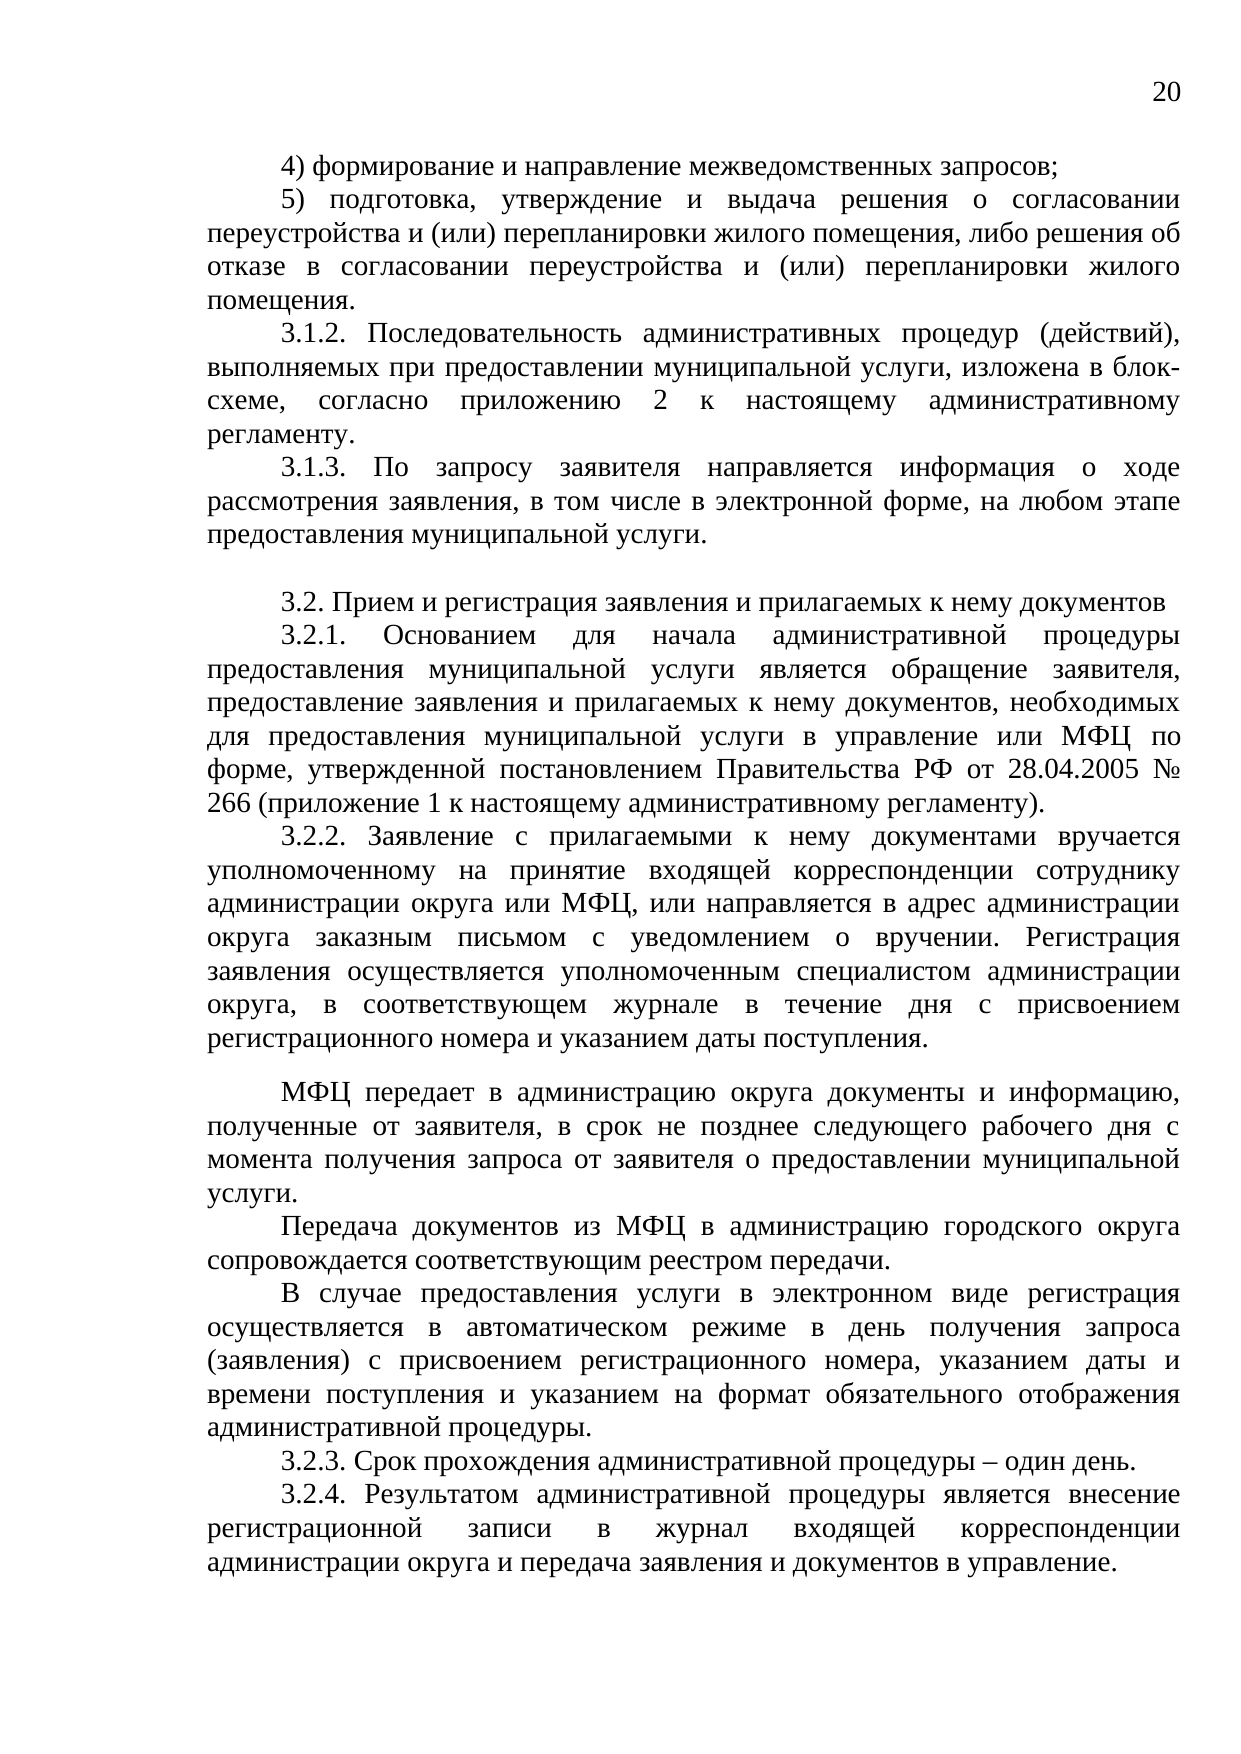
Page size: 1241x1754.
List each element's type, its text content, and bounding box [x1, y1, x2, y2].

text Передача документов из МФЦ в администрацию городского округа сопровождается соответствующим реестром передачи. [207, 1208, 1181, 1275]
text 3.2.3. Срок прохождения административной процедуры – один день. [207, 1443, 1181, 1477]
text 3.2. Прием и регистрация заявления и прилагаемых к нему документов [207, 584, 1181, 617]
text 3.2.1. Основанием для начала административной процедуры предоставления муниципальной услуги является обращение заявителя, предоставление заявления и прилагаемых к нему документов, необходимых для предоставления муниципальной услуги в управление или МФЦ по форме, утвержденной постановлением Правительства РФ от 28.04.2005 № 266 (приложение 1 к настоящему административному регламенту). [207, 617, 1181, 818]
text 3.2.2. Заявление с прилагаемыми к нему документами вручается уполномоченному на принятие входящей корреспонденции сотруднику администрации округа или МФЦ, или направляется в адрес администрации округа заказным письмом с уведомлением о вручении. Регистрация заявления осуществляется уполномоченным специалистом администрации округа, в соответствующем журнале в течение дня с присвоением регистрационного номера и указанием даты поступления. [207, 818, 1181, 1053]
text МФЦ передает в администрацию округа документы и информацию, полученные от заявителя, в срок не позднее следующего рабочего дня с момента получения запроса от заявителя о предоставлении муниципальной услуги. [207, 1074, 1181, 1208]
text 3.2.4. Результатом административной процедуры является внесение регистрационной записи в журнал входящей корреспонденции администрации округа и передача заявления и документов в управление. [207, 1477, 1181, 1577]
text 3.1.3. По запросу заявителя направляется информация о ходе рассмотрения заявления, в том числе в электронной форме, на любом этапе предоставления муниципальной услуги. [207, 449, 1181, 550]
text 3.1.2. Последовательность административных процедур (действий), выполняемых при предоставлении муниципальной услуги, изложена в блок-схеме, согласно приложению 2 к настоящему административному регламенту. [207, 315, 1181, 449]
text 4) формирование и направление межведомственных запросов; [207, 148, 1181, 181]
text 5) подготовка, утверждение и выдача решения о согласовании переустройства и (или) перепланировки жилого помещения, либо решения об отказе в согласовании переустройства и (или) перепланировки жилого помещения. [207, 181, 1181, 315]
text В случае предоставления услуги в электронном виде регистрация осуществляется в автоматическом режиме в день получения запроса (заявления) с присвоением регистрационного номера, указанием даты и времени поступления и указанием на формат обязательного отображения административной процедуры. [207, 1275, 1181, 1443]
